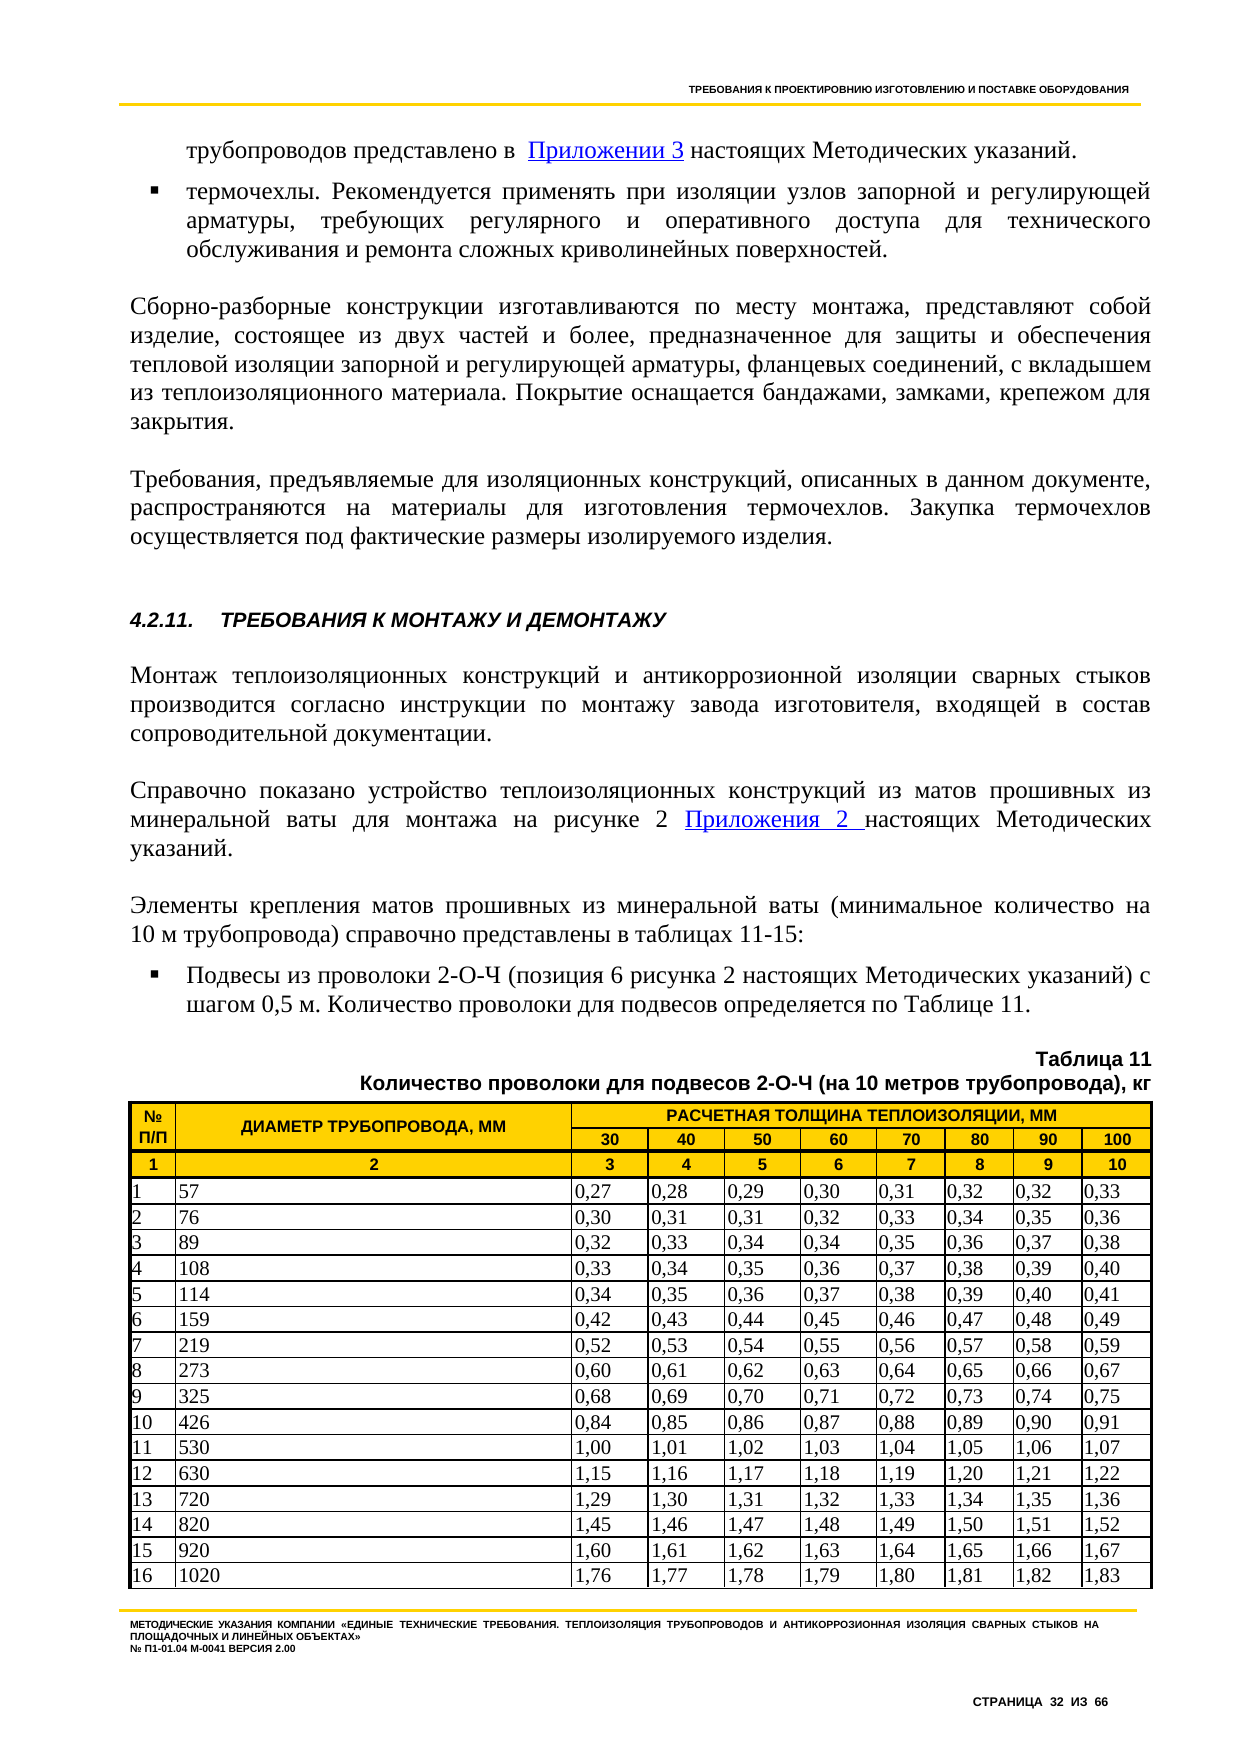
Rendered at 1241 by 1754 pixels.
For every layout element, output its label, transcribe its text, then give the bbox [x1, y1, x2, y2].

table_cell 7 [877, 1153, 944, 1176]
table_cell 80 [946, 1129, 1013, 1149]
table_header № П/П [132, 1104, 175, 1149]
list ТРЕБОВАНИЯ К МОНТАЖУ И ДЕМОНТАЖУ [130, 607, 1152, 631]
table_cell 10 [1083, 1153, 1150, 1176]
table_header Диаметр трубопровода, мм [176, 1104, 571, 1149]
table_cell 6 [801, 1153, 876, 1176]
table_cell 9 [1014, 1153, 1081, 1176]
table_cell 1 [132, 1153, 175, 1176]
text Таблица 11 [130, 1046, 1152, 1070]
list термочехлы. Рекомендуется применять при изоляции узлов запорной и регулирующей арматуры, требующих регулярного и оперативного доступа для технического обслуживания и ремонта сложных криволинейных поверхностей. [149, 176, 1152, 262]
table_cell 90 [1014, 1129, 1081, 1149]
table_cell 100 [1083, 1129, 1150, 1149]
table_cell 2 [176, 1153, 571, 1176]
table_cell 70 [877, 1129, 944, 1149]
table_cell 3 [572, 1153, 647, 1176]
list Сборно-разборные конструкции изготавливаются по месту монтажа, представляют собой изделие, состоящее из двух частей и более, предназначенное для защиты и обеспечения тепловой изоляции запорной и регулирующей арматуры, фланцевых соединений, с вкладышем из теплоизоляционного материала. Покрытие оснащается бандажами, замками, крепежом для закрытия. [130, 291, 1152, 435]
table_cell 4 [649, 1153, 724, 1176]
text Элементы крепления матов прошивных из минеральной ваты (минимальное количество на 10 м трубопровода) справочно представлены в таблицах 11-15: [130, 890, 1152, 948]
table_cell 8 [946, 1153, 1013, 1176]
table_cell 5 [725, 1153, 800, 1176]
table_cell 60 [801, 1129, 876, 1149]
list Справочно показано устройство теплоизоляционных конструкций из матов прошивных из минеральной ваты для монтажа на рисунке 2 Приложения 2 настоящих Методических указаний. [130, 775, 1152, 861]
list Подвесы из проволоки 2-О-Ч (позиция 6 рисунка 2 настоящих Методических указаний) с шагом 0,5 м. Количество проволоки для подвесов определяется по Таблице 11. [149, 960, 1152, 1018]
list Количество проволоки для подвесов 2-О-Ч (на 10 метров трубопровода), кг [130, 1070, 1152, 1094]
table_cell 50 [725, 1129, 800, 1149]
table_cell 30 [572, 1129, 647, 1149]
table_cell 40 [649, 1129, 724, 1149]
table_header расчетная Толщина теплоизоляции, мм [572, 1104, 1150, 1127]
list Требования, предъявляемые для изоляционных конструкций, описанных в данном документе, распространяются на материалы для изготовления термочехлов. Закупка термочехлов осуществляется под фактические размеры изолируемого изделия. [130, 464, 1152, 550]
list Монтаж теплоизоляционных конструкций и антикоррозионной изоляции сварных стыков производится согласно инструкции по монтажу завода изготовителя, входящей в состав сопроводительной документации. [130, 660, 1152, 746]
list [149, 135, 1152, 164]
